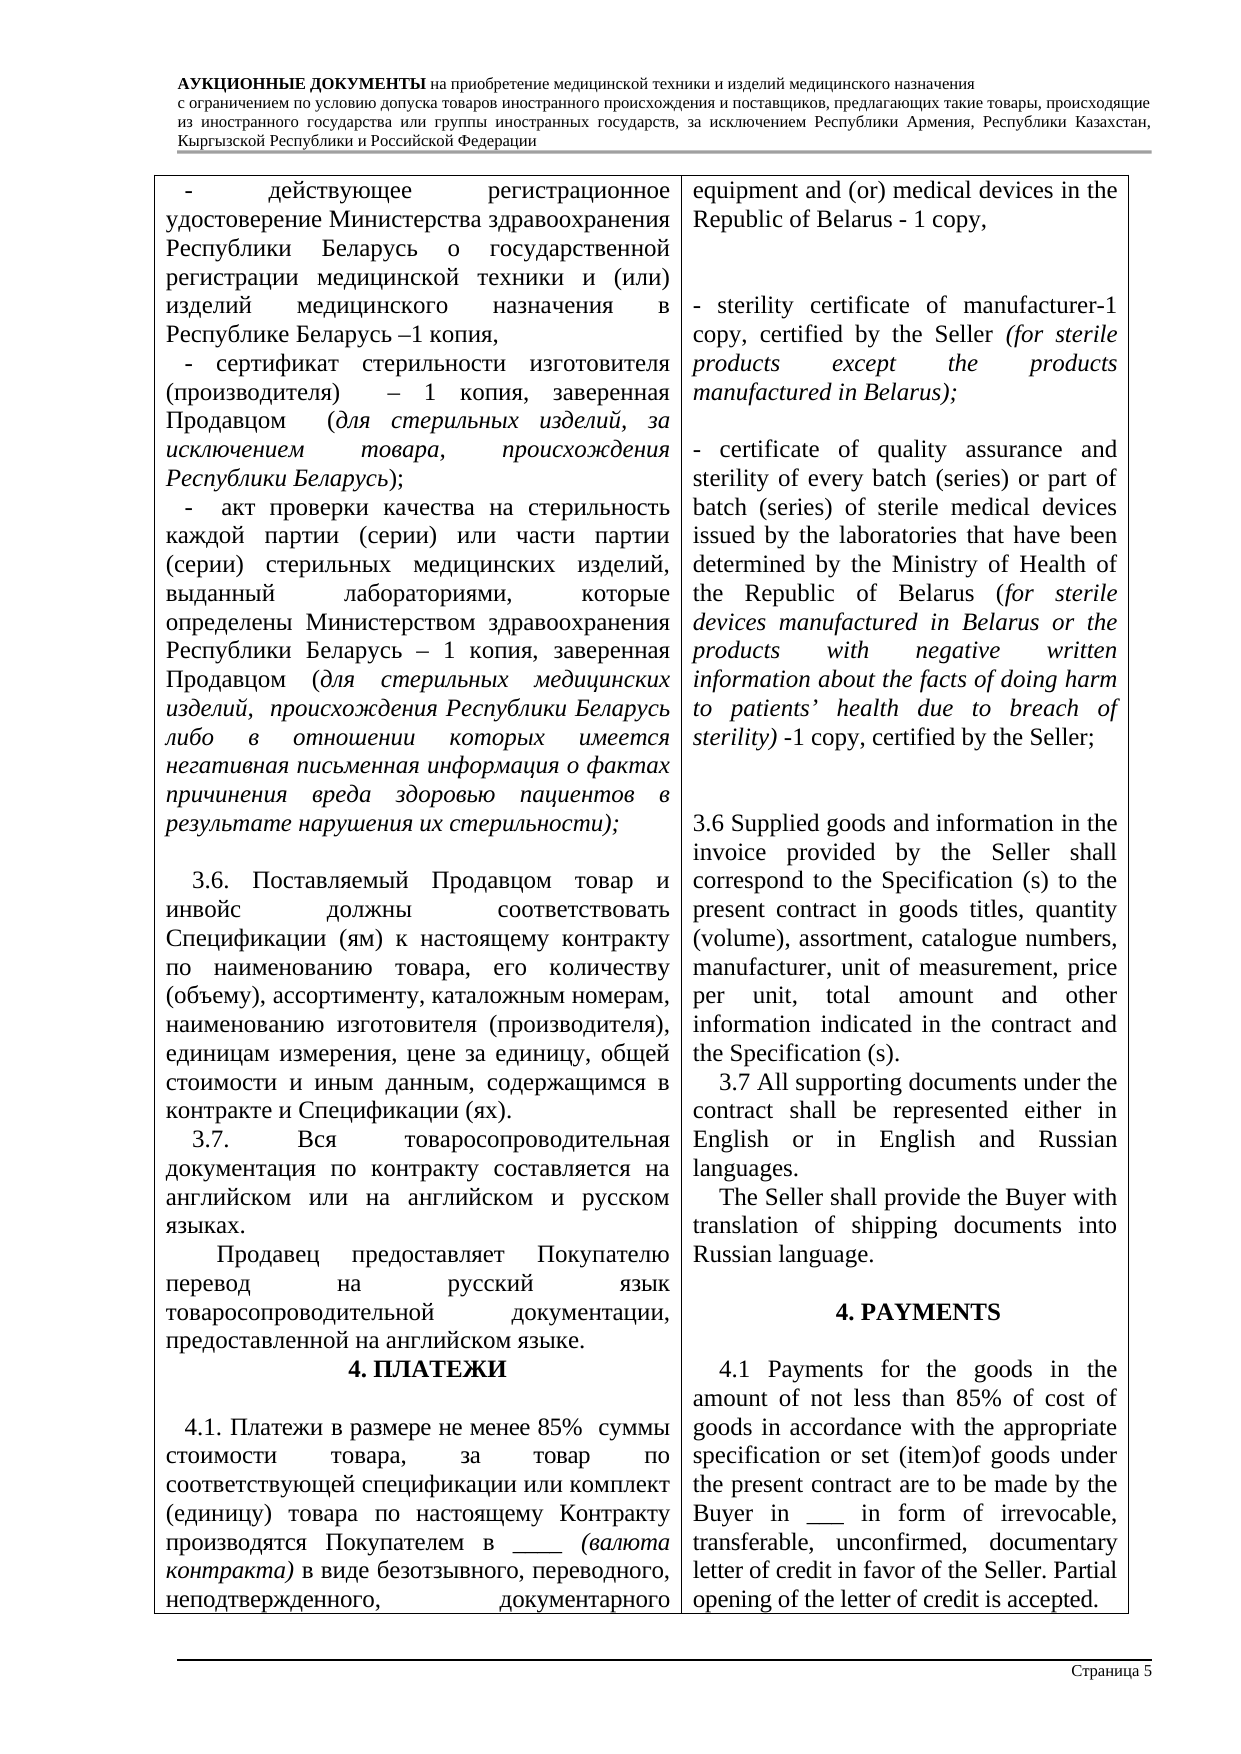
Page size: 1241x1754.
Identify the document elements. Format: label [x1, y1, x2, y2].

table_header [682, 176, 1128, 1613]
table_header [155, 176, 681, 1613]
